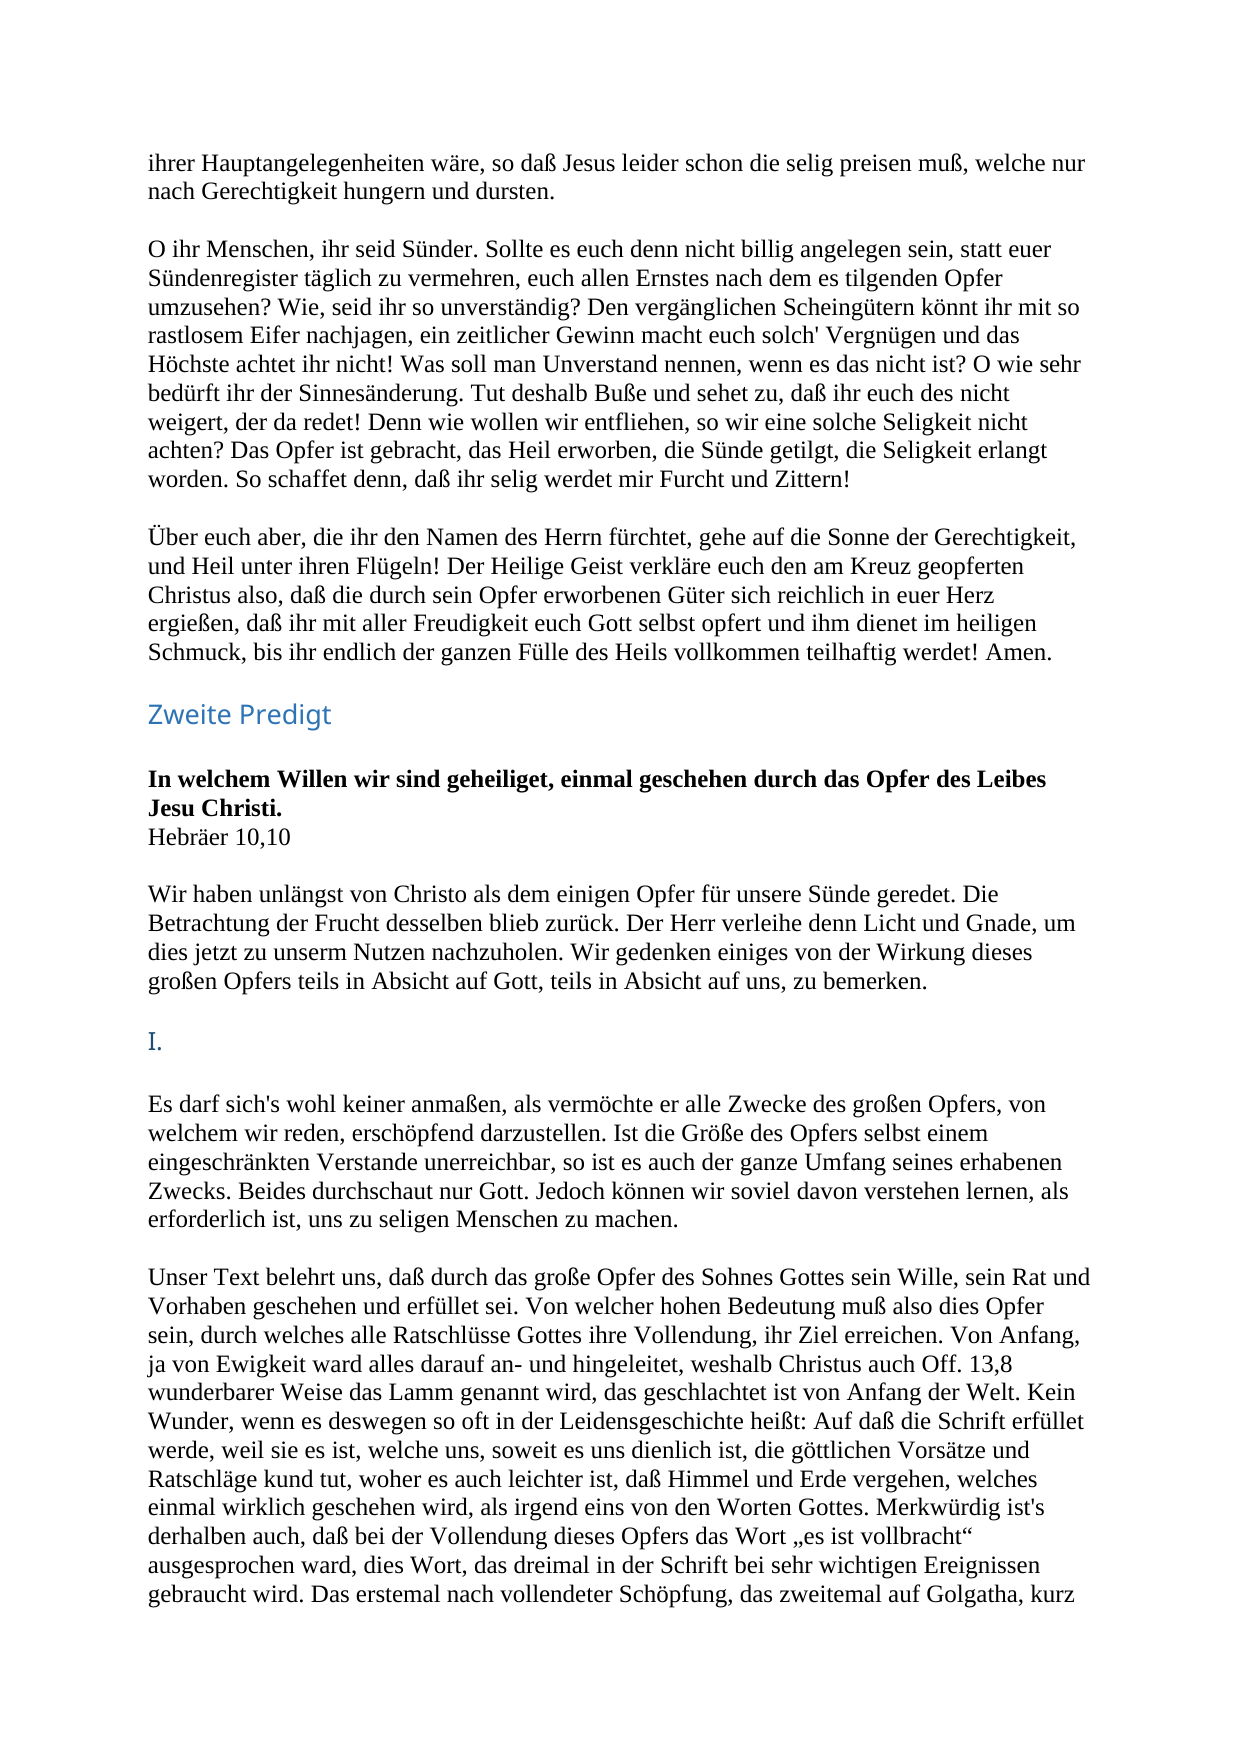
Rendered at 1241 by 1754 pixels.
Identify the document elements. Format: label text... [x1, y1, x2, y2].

text Es darf sich's wohl keiner anmaßen, als vermöchte er alle Zwecke des großen Opfers, von welchem wir reden, erschöpfend darzustellen. Ist die Größe des Opfers selbst einem eingeschränkten Verstande unerreichbar, so ist es auch der ganze Umfang seines erhabenen Zwecks. Beides durchschaut nur Gott. Jedoch können wir soviel davon verstehen lernen, als erforderlich ist, uns zu seligen Menschen zu machen. [148, 1089, 1093, 1233]
subtitle I. [148, 1024, 1093, 1058]
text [148, 148, 1093, 205]
subtitle Zweite Predigt [148, 695, 1093, 732]
text In welchem Willen wir sind geheiliget, einmal geschehen durch das Opfer des Leibes Jesu Christi. Hebräer 10,10 [148, 764, 1093, 850]
text O ihr Menschen, ihr seid Sünder. Sollte es euch denn nicht billig angelegen sein, statt euer Sündenregister täglich zu vermehren, euch allen Ernstes nach dem es tilgenden Opfer umzusehen? Wie, seid ihr so unverständig? Den vergänglichen Scheingütern könnt ihr mit so rastlosem Eifer nachjagen, ein zeitlicher Gewinn macht euch solch' Vergnügen und das Höchste achtet ihr nicht! Was soll man Unverstand nennen, wenn es das nicht ist? O wie sehr bedürft ihr der Sinnesänderung. Tut deshalb Buße und sehet zu, daß ihr euch des nicht weigert, der da redet! Denn wie wollen wir entfliehen, so wir eine solche Seligkeit nicht achten? Das Opfer ist gebracht, das Heil erworben, die Sünde getilgt, die Seligkeit erlangt worden. So schaffet denn, daß ihr selig werdet mir Furcht und Zittern! [148, 234, 1093, 493]
text Über euch aber, die ihr den Namen des Herrn fürchtet, gehe auf die Sonne der Gerechtigkeit, und Heil unter ihren Flügeln! Der Heilige Geist verkläre euch den am Kreuz geopferten Christus also, daß die durch sein Opfer erworbenen Güter sich reichlich in euer Herz ergießen, daß ihr mit aller Freudigkeit euch Gott selbst opfert und ihm dienet im heiligen Schmuck, bis ihr endlich der ganzen Fülle des Heils vollkommen teilhaftig werdet! Amen. [148, 522, 1093, 666]
text Wir haben unlängst von Christo als dem einigen Opfer für unsere Sünde geredet. Die Betrachtung der Frucht desselben blieb zurück. Der Herr verleihe denn Licht und Gnade, um dies jetzt zu unserm Nutzen nachzuholen. Wir gedenken einiges von der Wirkung dieses großen Opfers teils in Absicht auf Gott, teils in Absicht auf uns, zu bemerken. [148, 879, 1093, 994]
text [148, 1262, 1093, 1607]
